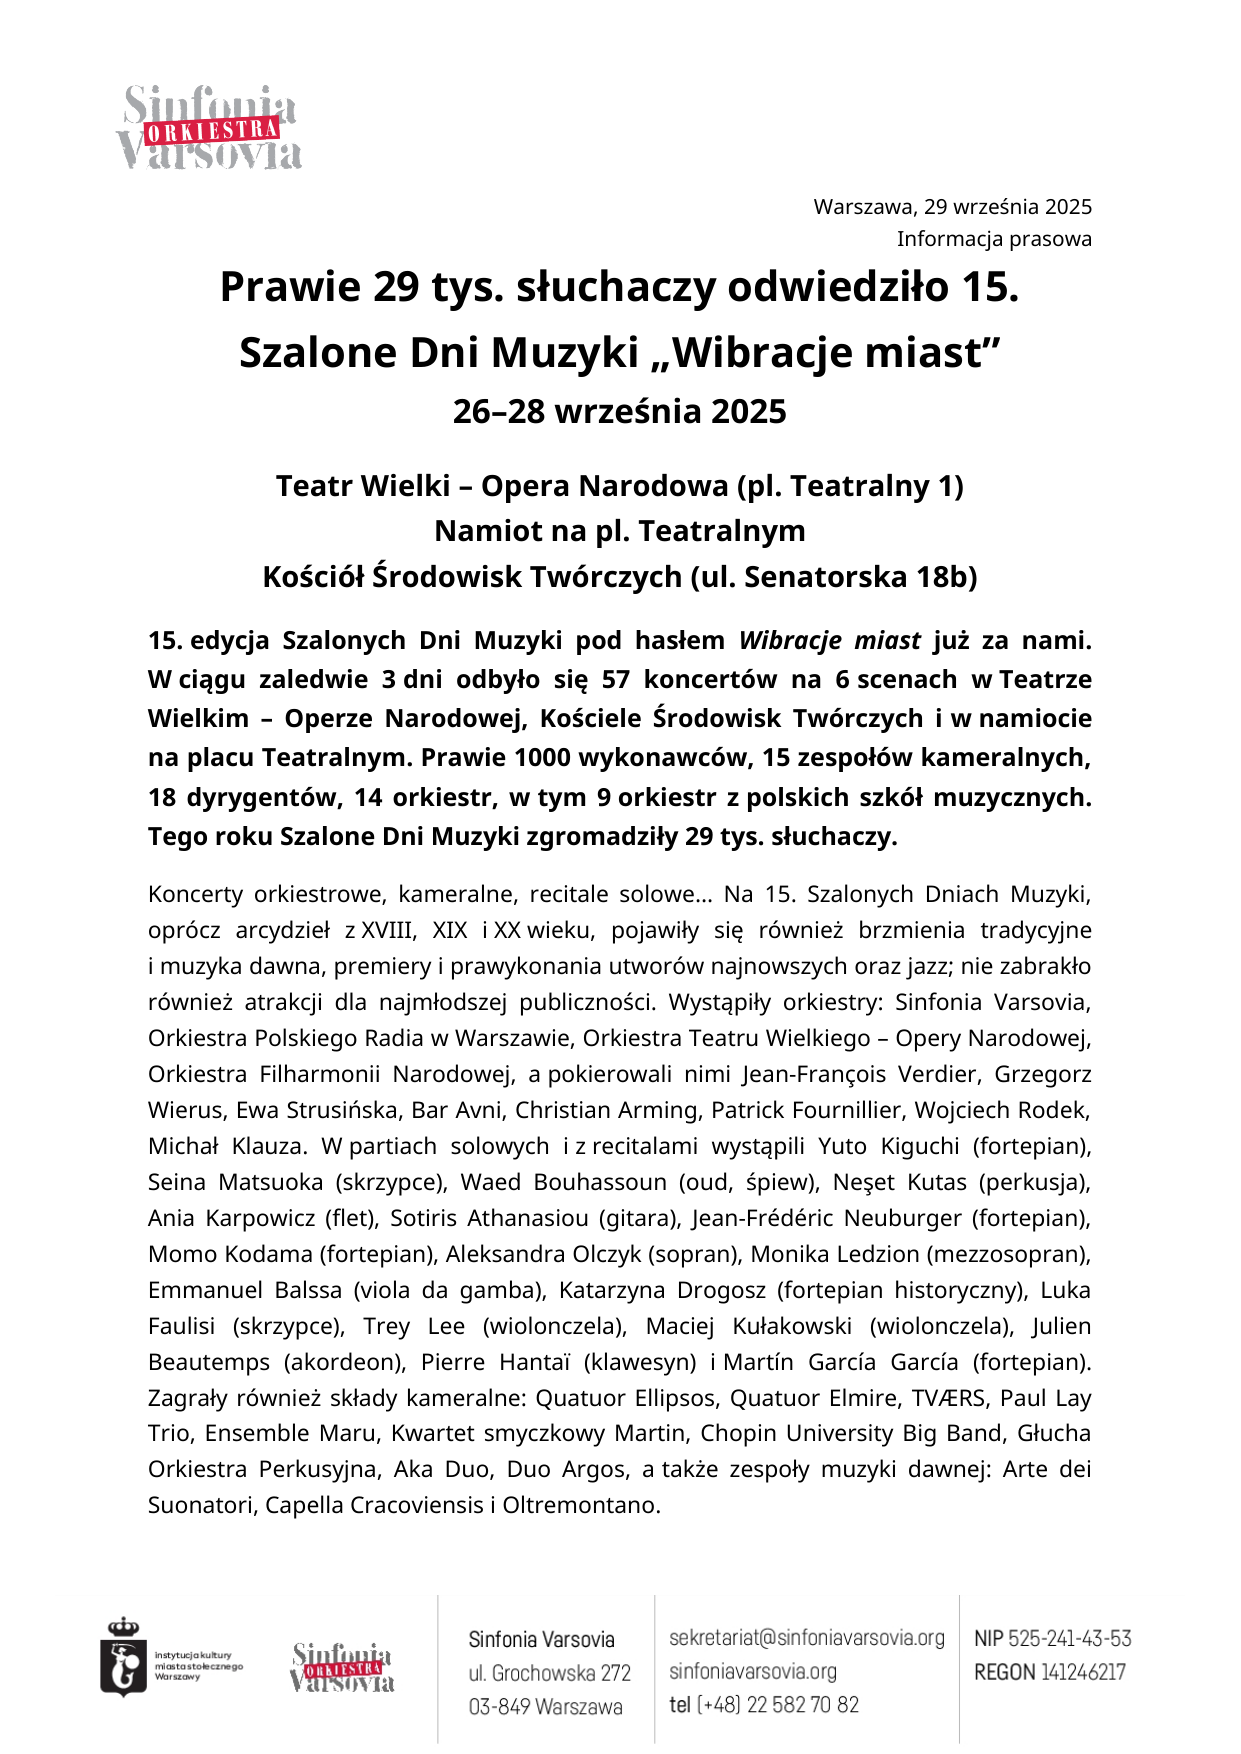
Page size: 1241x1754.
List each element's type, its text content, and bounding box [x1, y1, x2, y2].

text Warszawa, 29 września 2025 Informacja prasowa [148, 192, 1093, 253]
picture [110, 81, 307, 173]
picture [55, 1595, 1185, 1751]
text Teatr Wielki – Opera Narodowa (pl. Teatralny 1) Namiot na pl. Teatralnym Kościół Środowisk Twórczych (ul. Senatorska 18b) [148, 465, 1093, 596]
text Prawie 29 tys. słuchaczy odwiedziło 15. Szalone Dni Muzyki „Wibracje miast” [148, 257, 1093, 379]
text 26–28 września 2025 [148, 388, 1093, 433]
text Koncerty orkiestrowe, kameralne, recitale solowe… Na 15. Szalonych Dniach Muzyki, oprócz arcydzieł z XVIII, XIX i XX wieku, pojawiły się również brzmienia tradycyjne i muzyka dawna, premiery i prawykonania utworów najnowszych oraz jazz; nie zabrakło również atrakcji dla najmłodszej publiczności. Wystąpiły orkiestry: Sinfonia Varsovia, Orkiestra Polskiego Radia w Warszawie, Orkiestra Teatru Wielkiego – Opery Narodowej, Orkiestra Filharmonii Narodowej, a pokierowali nimi Jean-François Verdier, Grzegorz Wierus, Ewa Strusińska, Bar Avni, Christian Arming, Patrick Fournillier, Wojciech Rodek, Michał Klauza. W partiach solowych i z recitalami wystąpili Yuto Kiguchi (fortepian), Seina Matsuoka (skrzypce), Waed Bouhassoun (oud, śpiew), Neşet Kutas (perkusja), Ania Karpowicz (flet), Sotiris Athanasiou (gitara), Jean-Frédéric Neuburger (fortepian), Momo Kodama (fortepian), Aleksandra Olczyk (sopran), Monika Ledzion (mezzosopran), Emmanuel Balssa (viola da gamba), Katarzyna Drogosz (fortepian historyczny), Luka Faulisi (skrzypce), Trey Lee (wiolonczela), Maciej Kułakowski (wiolonczela), Julien Beautemps (akordeon), Pierre Hantaï (klawesyn) i Martín García García (fortepian). Zagrały również składy kameralne: Quatuor Ellipsos, Quatuor Elmire, TVÆRS, Paul Lay Trio, Ensemble Maru, Kwartet smyczkowy Martin, Chopin University Big Band, Głucha Orkiestra Perkusyjna, Aka Duo, Duo Argos, a także zespoły muzyki dawnej: Arte dei Suonatori, Capella Cracoviensis i Oltremontano. [148, 878, 1093, 1521]
text 15. edycja Szalonych Dni Muzyki pod hasłem Wibracje miast już za nami. W ciągu zaledwie 3 dni odbyło się 57 koncertów na 6 scenach w Teatrze Wielkim – Operze Narodowej, Kościele Środowisk Twórczych i w namiocie na placu Teatralnym. Prawie 1000 wykonawców, 15 zespołów kameralnych, 18 dyrygentów, 14 orkiestr, w tym 9 orkiestr z polskich szkół muzycznych. Tego roku Szalone Dni Muzyki zgromadziły 29 tys. słuchaczy. [148, 622, 1093, 852]
